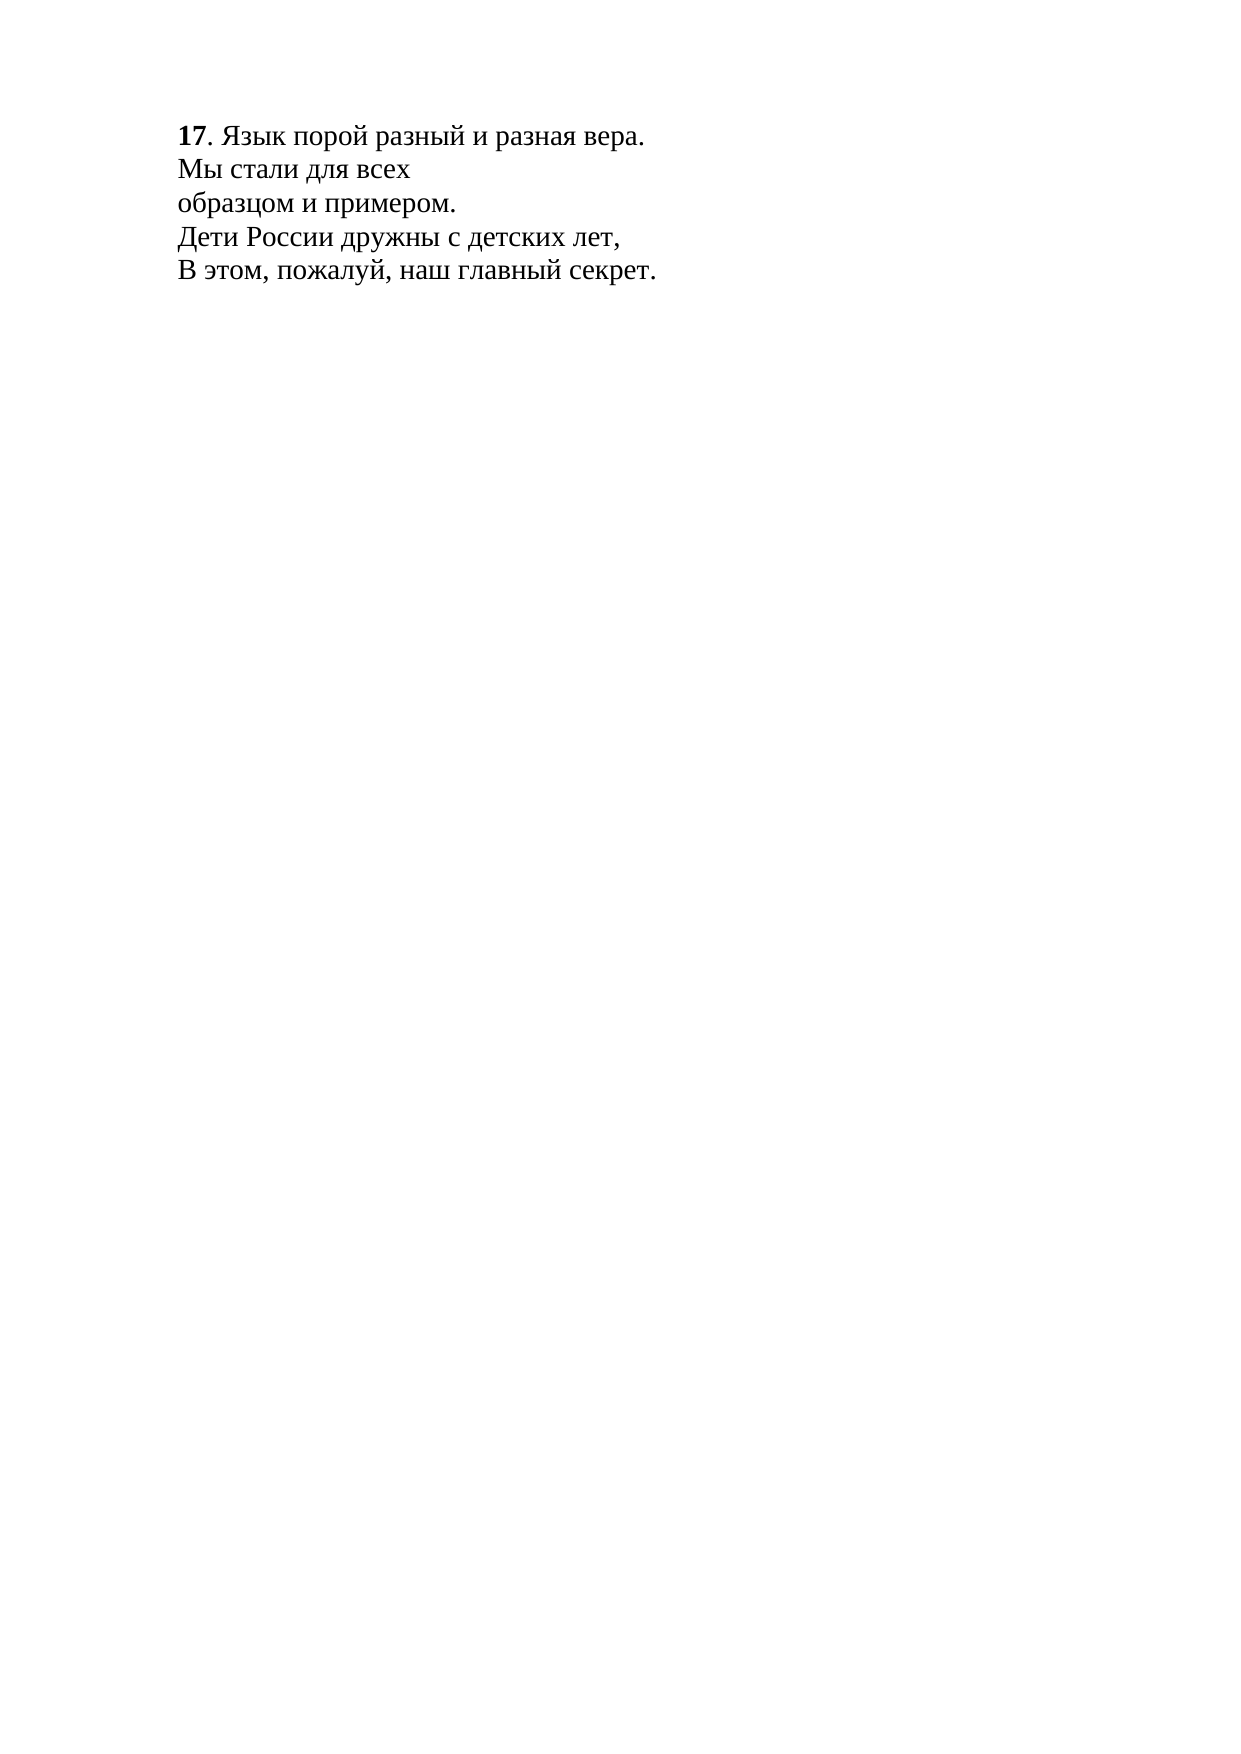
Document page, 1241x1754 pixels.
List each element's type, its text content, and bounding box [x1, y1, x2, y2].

text 17. Язык порой разный и разная вера. [177, 118, 1152, 152]
text В этом, пожалуй, наш главный секрет. [177, 252, 1152, 286]
text Мы стали для всех [177, 152, 1152, 185]
text Дети России дружны с детских лет, [177, 219, 1152, 252]
text образцом и примером. [177, 185, 1152, 219]
